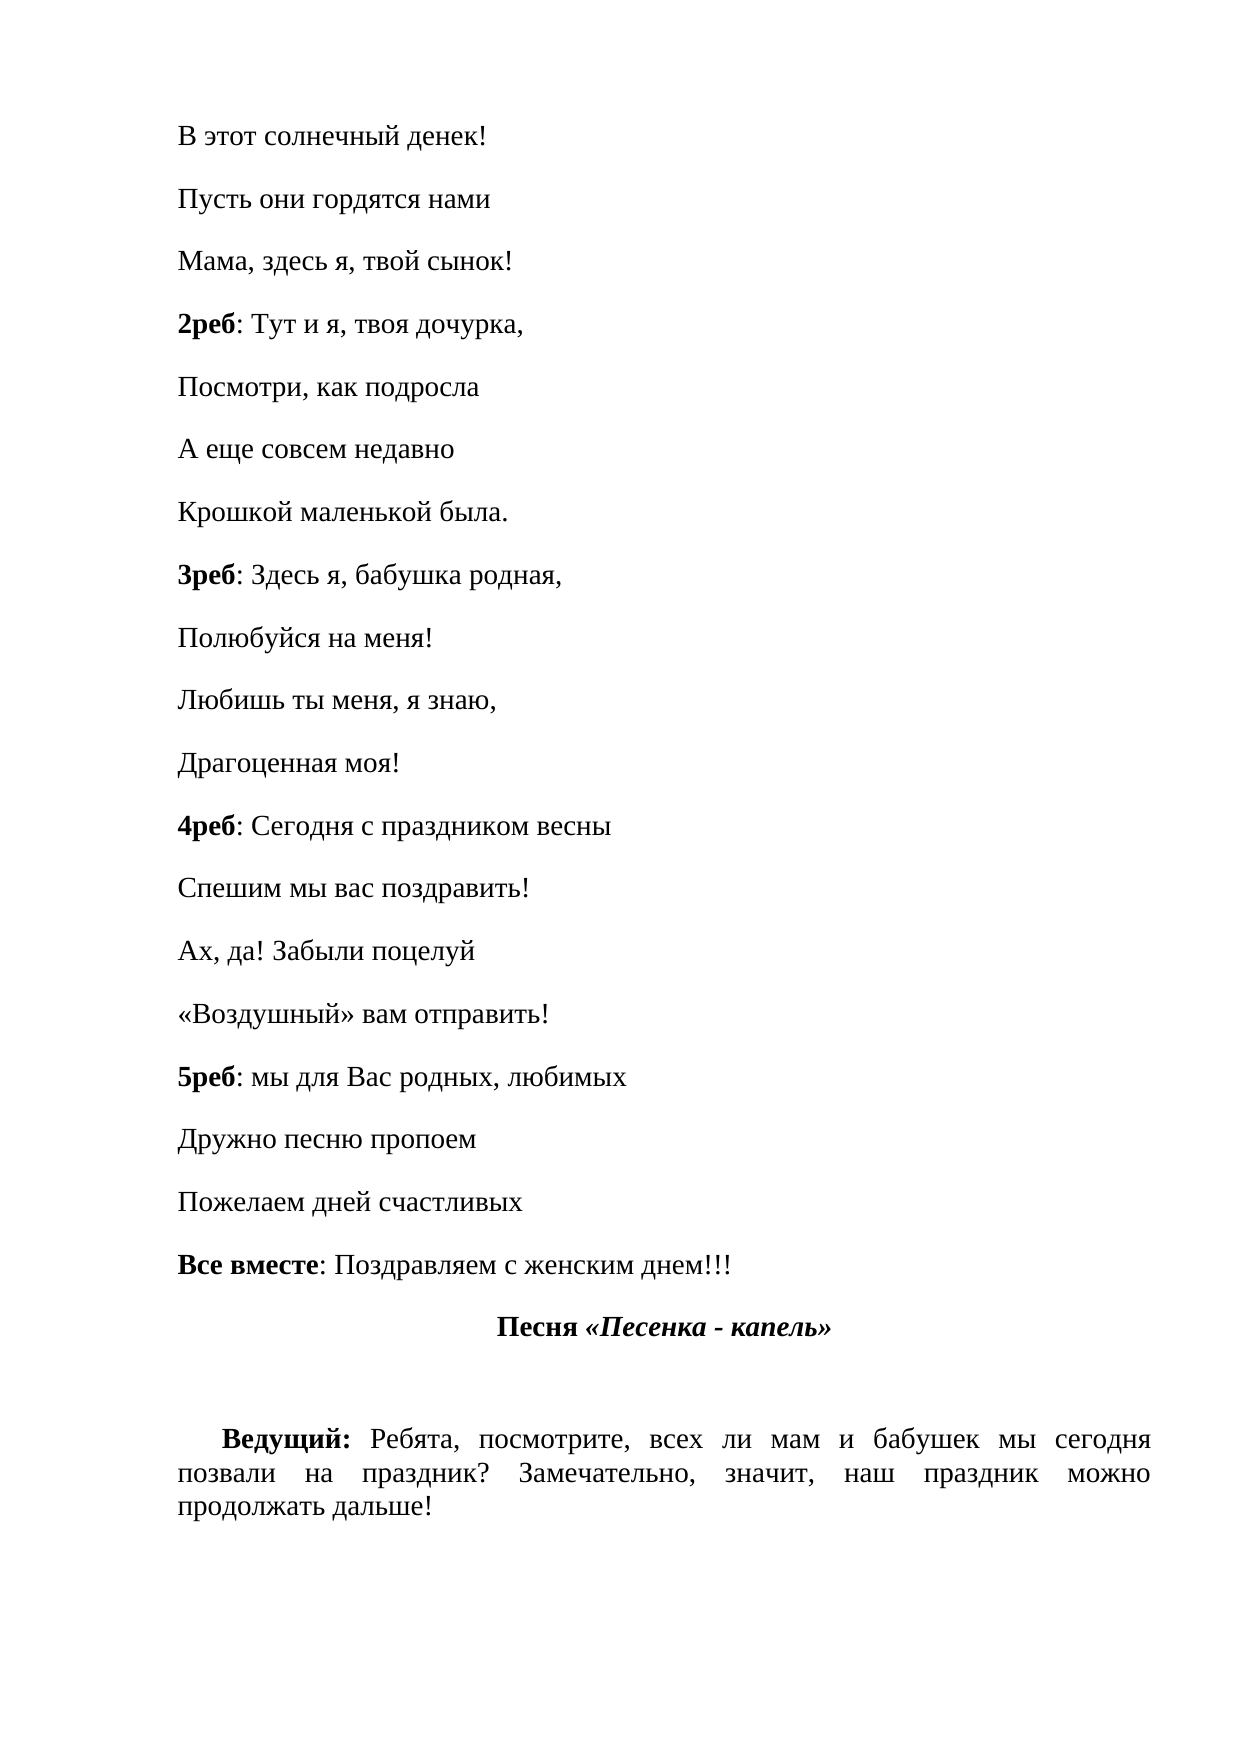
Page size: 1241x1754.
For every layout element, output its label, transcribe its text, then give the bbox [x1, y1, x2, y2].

text 4реб: Сегодня с праздником весны [177, 808, 1152, 841]
text Дружно песню пропоем [177, 1121, 1152, 1155]
text Спешим мы вас поздравить! [177, 871, 1152, 904]
text Пожелаем дней счастливых [177, 1184, 1152, 1218]
text Все вместе: Поздравляем с женским днем!!! [177, 1247, 1152, 1280]
text Песня «Песенка - капель» [177, 1309, 1152, 1343]
text Мама, здесь я, твой сынок! [177, 243, 1152, 277]
text Крошкой маленькой была. [177, 494, 1152, 528]
text Драгоценная моя! [177, 745, 1152, 779]
text «Воздушный» вам отправить! [177, 996, 1152, 1029]
text Ведущий: Ребята, посмотрите, всех ли мам и бабушек мы сегодня позвали на праздник? Замечательно, значит, наш праздник можно продолжать дальше! [177, 1421, 1152, 1522]
text Ах, да! Забыли поцелуй [177, 933, 1152, 967]
text Полюбуйся на меня! [177, 620, 1152, 653]
text Любишь ты меня, я знаю, [177, 682, 1152, 716]
text А еще совсем недавно [177, 432, 1152, 465]
text 5реб: мы для Вас родных, любимых [177, 1059, 1152, 1092]
text Пусть они гордятся нами [177, 181, 1152, 214]
text Посмотри, как подросла [177, 369, 1152, 402]
text В этот солнечный денек! [177, 118, 1152, 152]
text 2реб: Тут и я, твоя дочурка, [177, 306, 1152, 340]
text 3реб: Здесь я, бабушка родная, [177, 557, 1152, 591]
